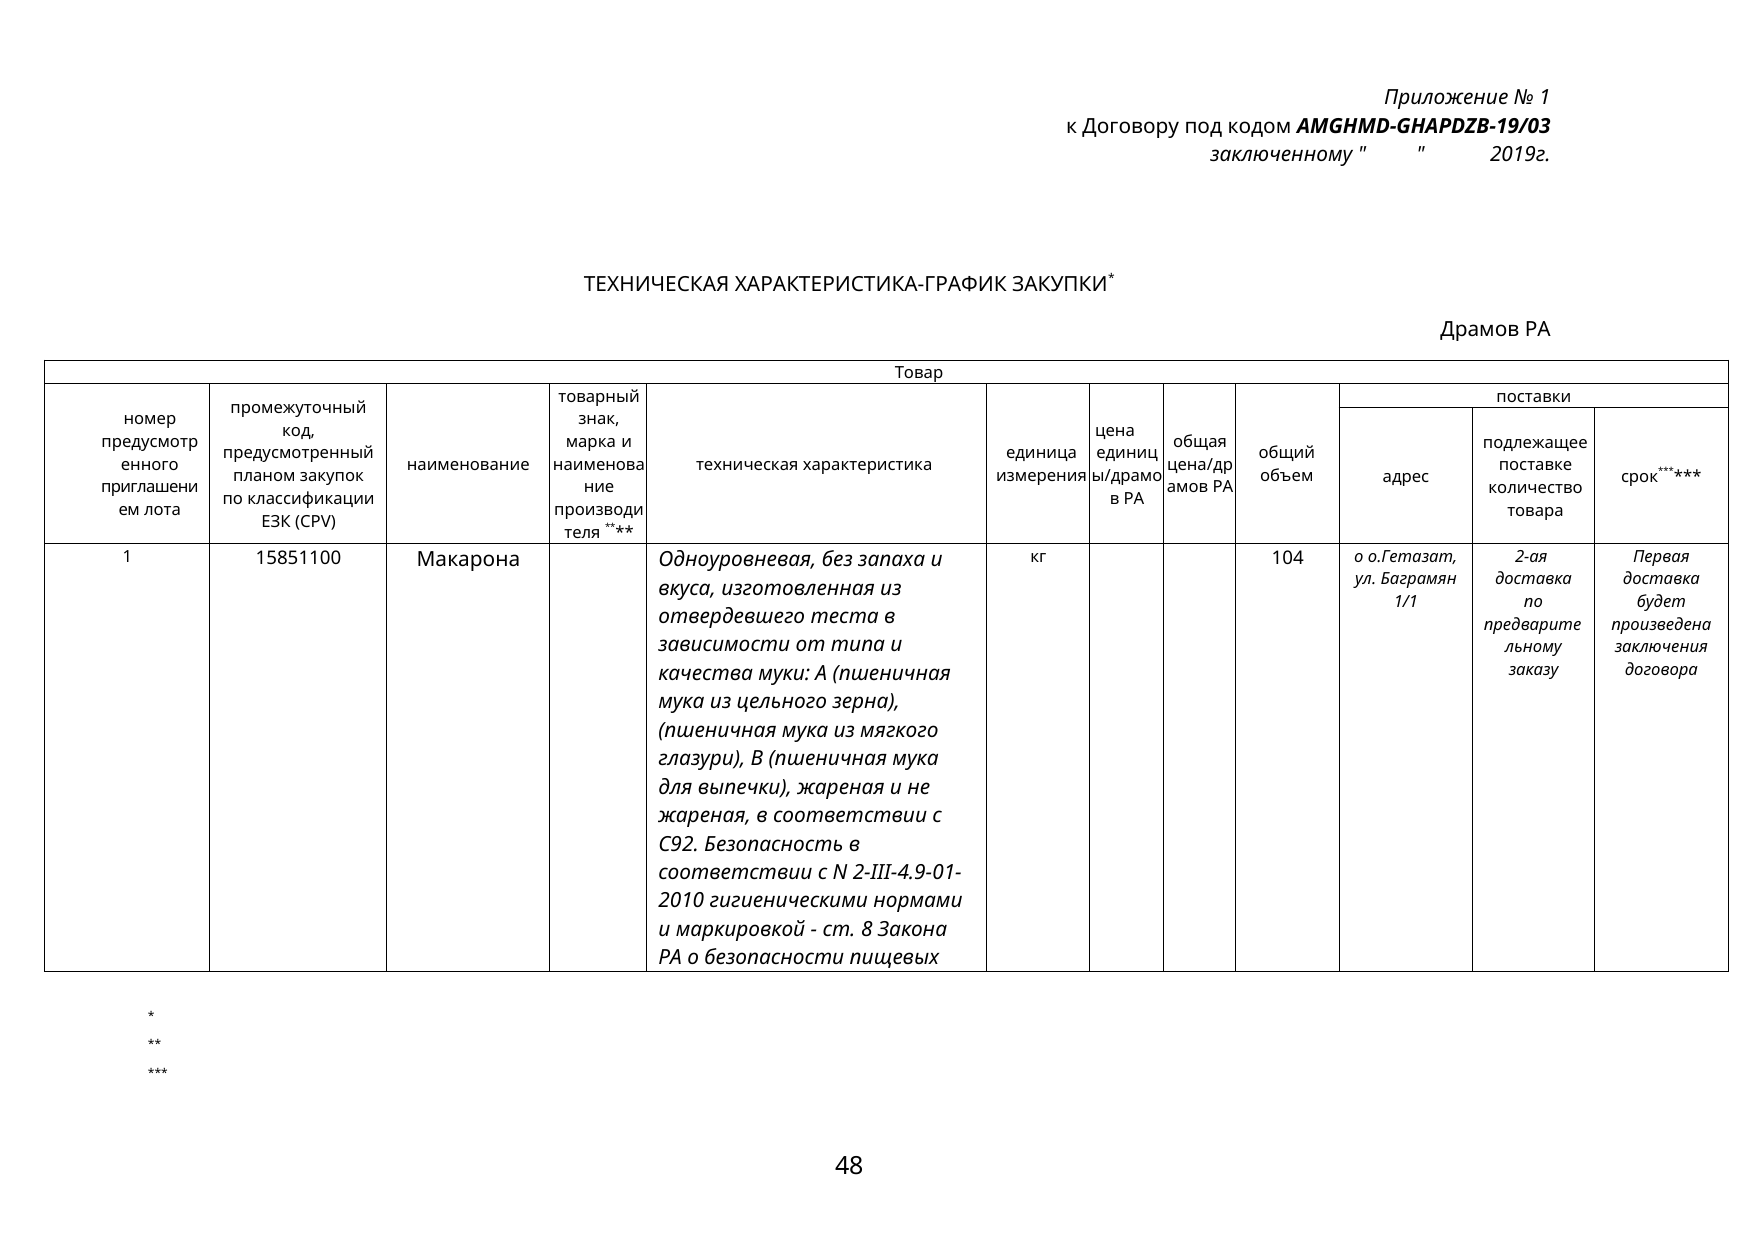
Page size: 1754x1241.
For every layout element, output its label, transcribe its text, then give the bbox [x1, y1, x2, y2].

text Приложение № 1 [148, 82, 1550, 111]
table_cell [550, 544, 646, 971]
table_cell товарный знак, марка и наименование производителя ** [550, 384, 646, 543]
text ТЕХНИЧЕСКАЯ ХАРАКТЕРИСТИКА-ГРАФИК ЗАКУПКИ* [148, 269, 1550, 298]
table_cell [1595, 544, 1728, 971]
table_cell промежуточный код, предусмотренный планом закупок по классификации ЕЗК (CPV) [210, 384, 386, 543]
table_cell кг [987, 544, 1089, 971]
table_cell срок*** [1595, 408, 1728, 543]
table_cell цена единицы/драмов РА [1090, 384, 1163, 543]
table_cell поставки [1340, 384, 1728, 407]
table_cell общий объем [1236, 384, 1339, 543]
table_cell адрес [1340, 408, 1472, 543]
table_cell наименование [387, 384, 549, 543]
text заключенному " " 2019г. [148, 139, 1550, 168]
table_cell номер предусмотренного приглашением лота [45, 384, 209, 543]
table_cell общая цена/драмов РА [1164, 384, 1235, 543]
text Драмов РА [148, 314, 1550, 343]
table_header Товар [45, 361, 1728, 383]
table_cell единица измерения [987, 384, 1089, 543]
table_cell подлежащее поставке количество товара [1473, 408, 1594, 543]
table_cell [647, 544, 986, 971]
table_cell [1090, 544, 1163, 971]
table_cell 104 [1236, 544, 1339, 971]
table_cell [1164, 544, 1235, 971]
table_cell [1473, 544, 1594, 971]
table_cell 1 [45, 544, 209, 971]
table_cell 15851100 [210, 544, 386, 971]
text к Договору под кодом АMGHMD-GHAPDZB-19/03 [148, 111, 1550, 139]
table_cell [1340, 544, 1472, 971]
table_cell техническая характеристика [647, 384, 986, 543]
table_cell Макарона [387, 544, 549, 971]
